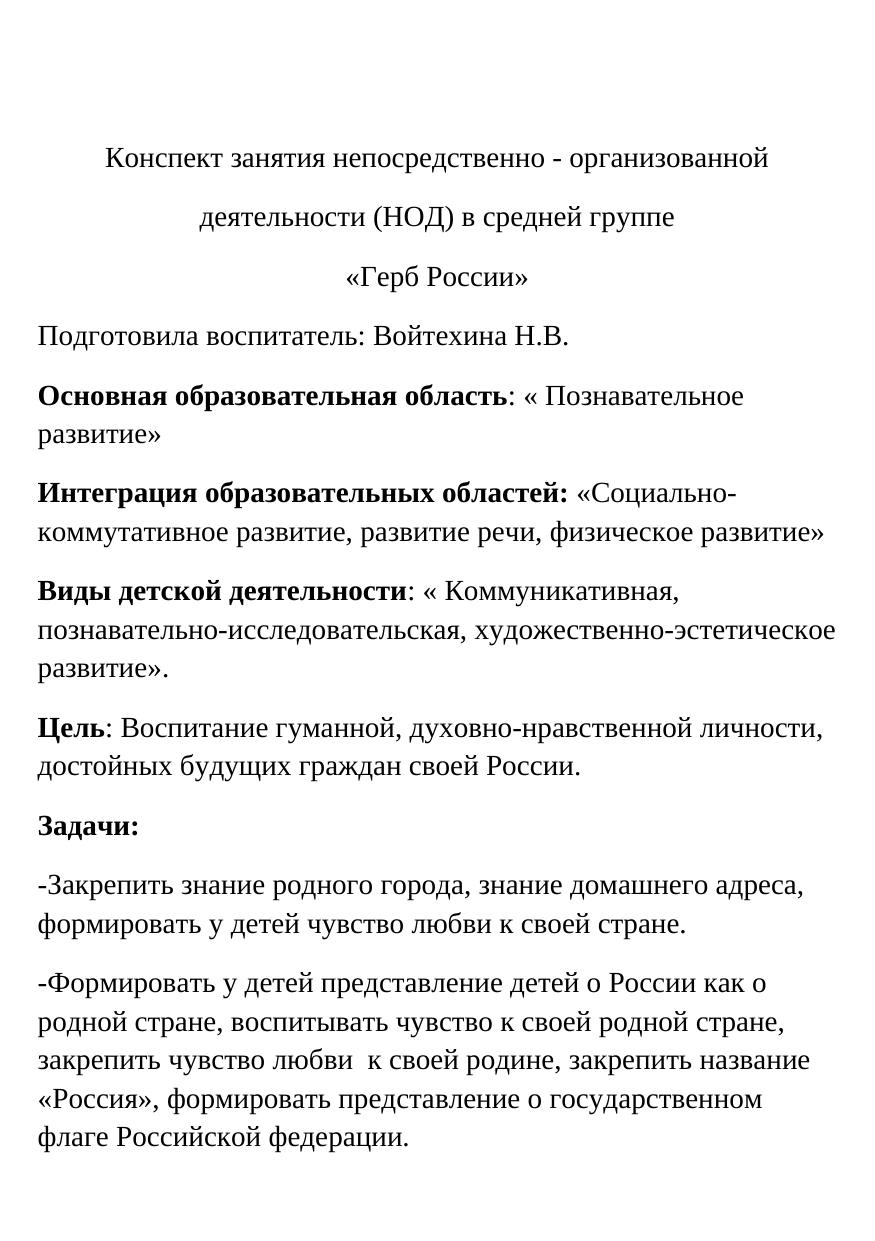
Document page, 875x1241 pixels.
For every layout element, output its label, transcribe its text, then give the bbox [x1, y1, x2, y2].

text Виды детской деятельности: « Коммуникативная, познавательно-исследовательская, художественно-эстетическое развитие». [37, 573, 837, 684]
text Конспект занятия непосредственно - организованной [37, 140, 837, 174]
text Цель: Воспитание гуманной, духовно-нравственной личности, достойных будущих граждан своей России. [37, 710, 837, 782]
text «Герб России» [37, 259, 837, 292]
text деятельности (НОД) в средней группе [37, 199, 837, 233]
text Основная образовательная область: « Познавательное развитие» [37, 378, 837, 450]
text Подготовила воспитатель: Войтехина Н.В. [37, 318, 837, 352]
text -Формировать у детей представление детей о России как о родной стране, воспитывать чувство к своей родной стране, закрепить чувство любви к своей родине, закрепить название «Россия», формировать представление о государственном флаге Российской федерации. [37, 965, 837, 1153]
text Задачи: [37, 808, 837, 841]
text -Закрепить знание родного города, знание домашнего адреса, формировать у детей чувство любви к своей стране. [37, 867, 837, 939]
text Интеграция образовательных областей: «Социально-коммутативное развитие, развитие речи, физическое развитие» [37, 476, 837, 548]
